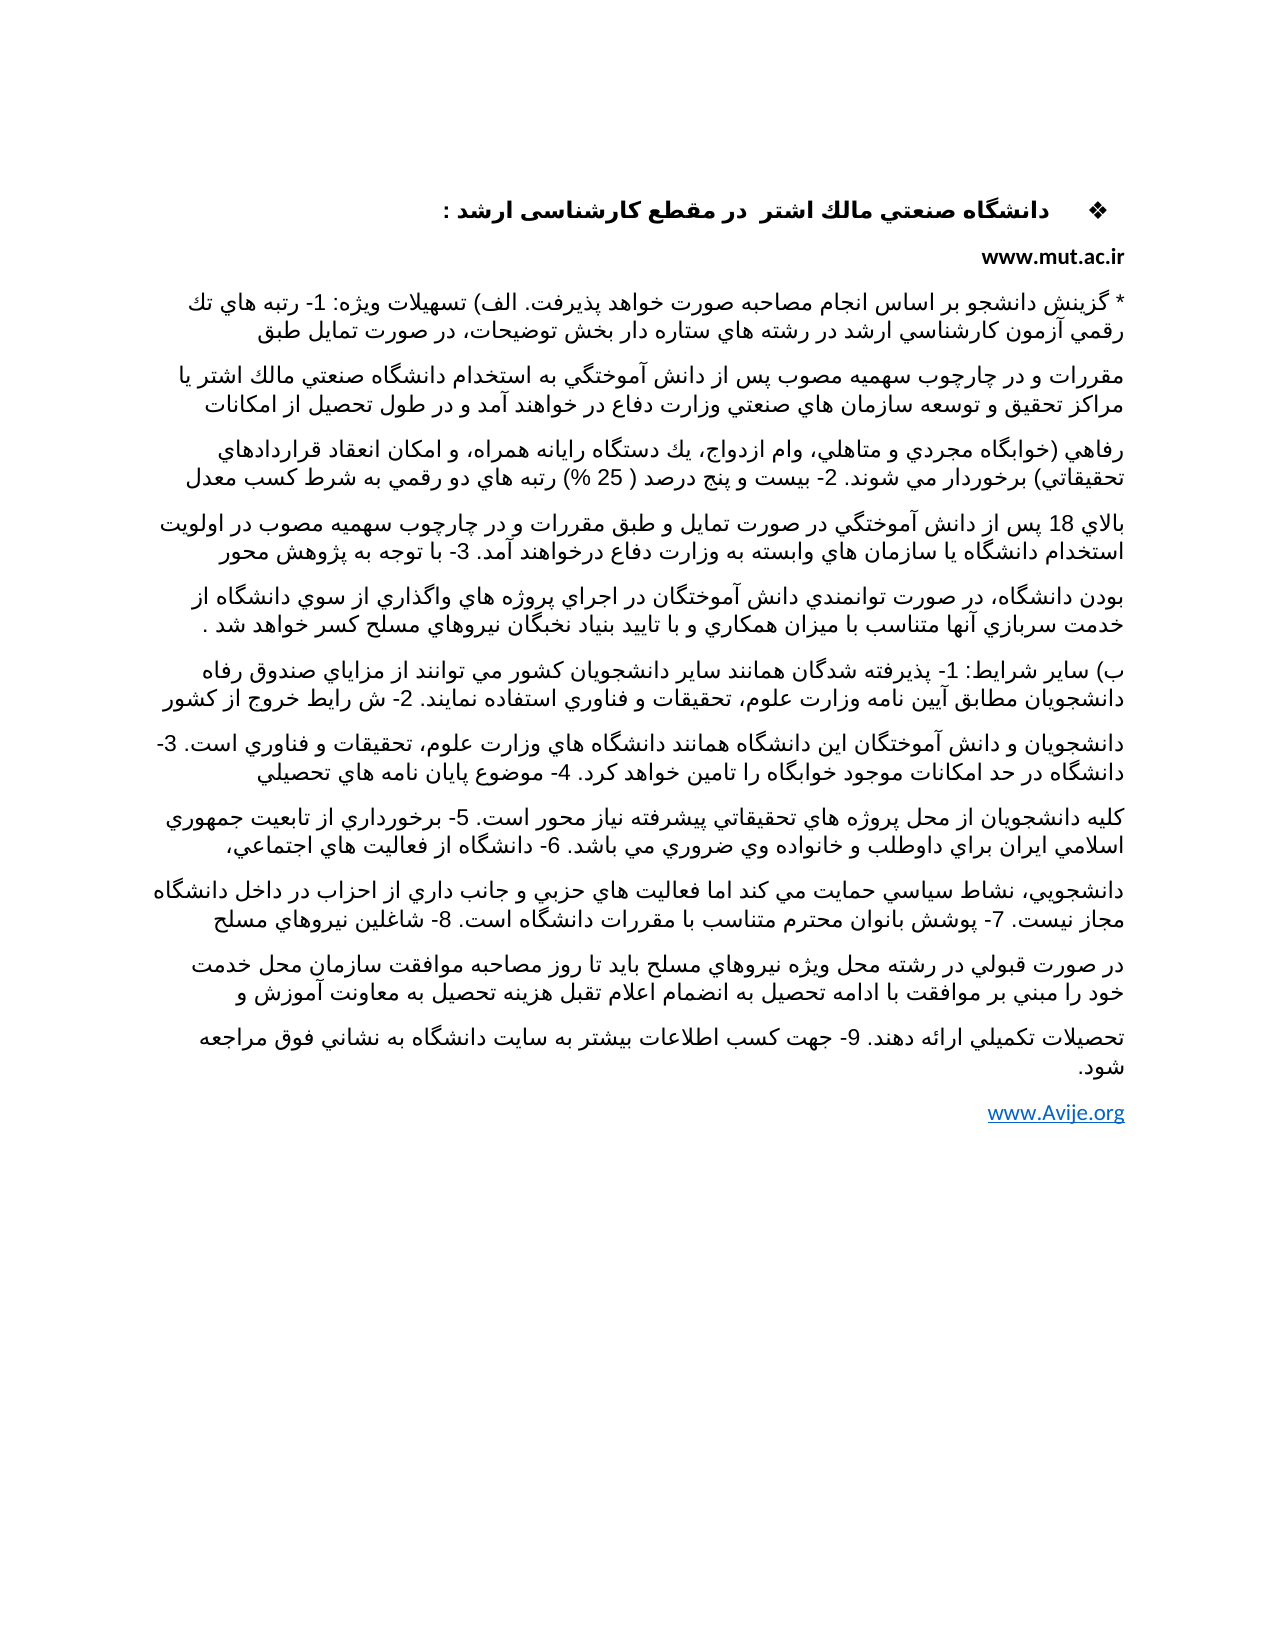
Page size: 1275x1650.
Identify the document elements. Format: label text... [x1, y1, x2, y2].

text www.mut.ac.ir [150, 242, 1125, 270]
text رفاهي (خوابگاه مجردي و متاهلي، وام ازدواج، يك دستگاه رايانه همراه، و امكان انعقاد قراردادهاي تحقيقاتي) برخوردار مي شوند. 2- بيست و پنج درصد ( 25 %) رتبه هاي دو رقمي به شرط كسب معدل [150, 436, 1125, 491]
text در صورت قبولي در رشته محل ويژه نيروهاي مسلح بايد تا روز مصاحبه موافقت سازمان محل خدمت خود را مبني بر موافقت با ادامه تحصيل به انضمام اعلام تقبل هزينه تحصيل به معاونت آموزش و [150, 951, 1125, 1006]
text دانشجويي، نشاط سياسي حمايت مي كند اما فعاليت هاي حزبي و جانب داري از احزاب در داخل دانشگاه مجاز نيست. 7- پوشش بانوان محترم متناسب با مقررات دانشگاه است. 8- شاغلين نيروهاي مسلح [150, 877, 1125, 932]
text دانشجويان و دانش آموختگان اين دانشگاه همانند دانشگاه هاي وزارت علوم، تحقيقات و فناوري است. 3- دانشگاه در حد امكانات موجود خوابگاه را تامين خواهد كرد. 4- موضوع پايان نامه هاي تحصيلي [150, 730, 1125, 785]
text مقررات و در چارچوب سهميه مصوب پس از دانش آموختگي به استخدام دانشگاه صنعتي مالك اشتر يا مراكز تحقيق و توسعه سازمان هاي صنعتي وزارت دفاع در خواهند آمد و در طول تحصيل از امكانات [150, 362, 1125, 417]
list دانشگاه صنعتي مالك اشتر در مقطع کارشناسی ارشد : [150, 197, 1087, 223]
text كليه دانشجويان از محل پروژه هاي تحقيقاتي پيشرفته نياز محور است. 5- برخورداري از تابعيت جمهوري اسلامي ايران براي داوطلب و خانواده وي ضروري مي باشد. 6- دانشگاه از فعاليت هاي اجتماعي، [150, 804, 1125, 858]
text www.Avije.org [150, 1098, 1125, 1126]
text ب) ساير شرايط: 1- پذيرفته شدگان همانند ساير دانشجويان كشور مي توانند از مزاياي صندوق رفاه دانشجويان مطابق آيين نامه وزارت علوم، تحقيقات و فناوري استفاده نمايند. 2- ش رايط خروج از كشور [150, 657, 1125, 711]
text بالاي 18 پس از دانش آموختگي در صورت تمايل و طبق مقررات و در چارچوب سهميه مصوب در اولويت استخدام دانشگاه يا سازمان هاي وابسته به وزارت دفاع درخواهند آمد. 3- با توجه به پژوهش محور [150, 509, 1125, 564]
text * گزينش دانشجو بر اساس انجام مصاحبه صورت خواهد پذيرفت. الف) تسهيلات ويژه: 1- رتبه هاي تك رقمي آزمون كارشناسي ارشد در رشته هاي ستاره دار بخش توضيحات، در صورت تمايل طبق [150, 289, 1125, 344]
text بودن دانشگاه، در صورت توانمندي دانش آموختگان در اجراي پروژه هاي واگذاري از سوي دانشگاه از خدمت سربازي آنها متناسب با ميزان همكاري و با تاييد بنياد نخبگان نيروهاي مسلح كسر خواهد شد . [150, 583, 1125, 638]
text تحصيلات تكميلي ارائه دهند. 9- جهت كسب اطلاعات بيشتر به سايت دانشگاه به نشاني فوق مراجعه شود. [150, 1024, 1125, 1079]
